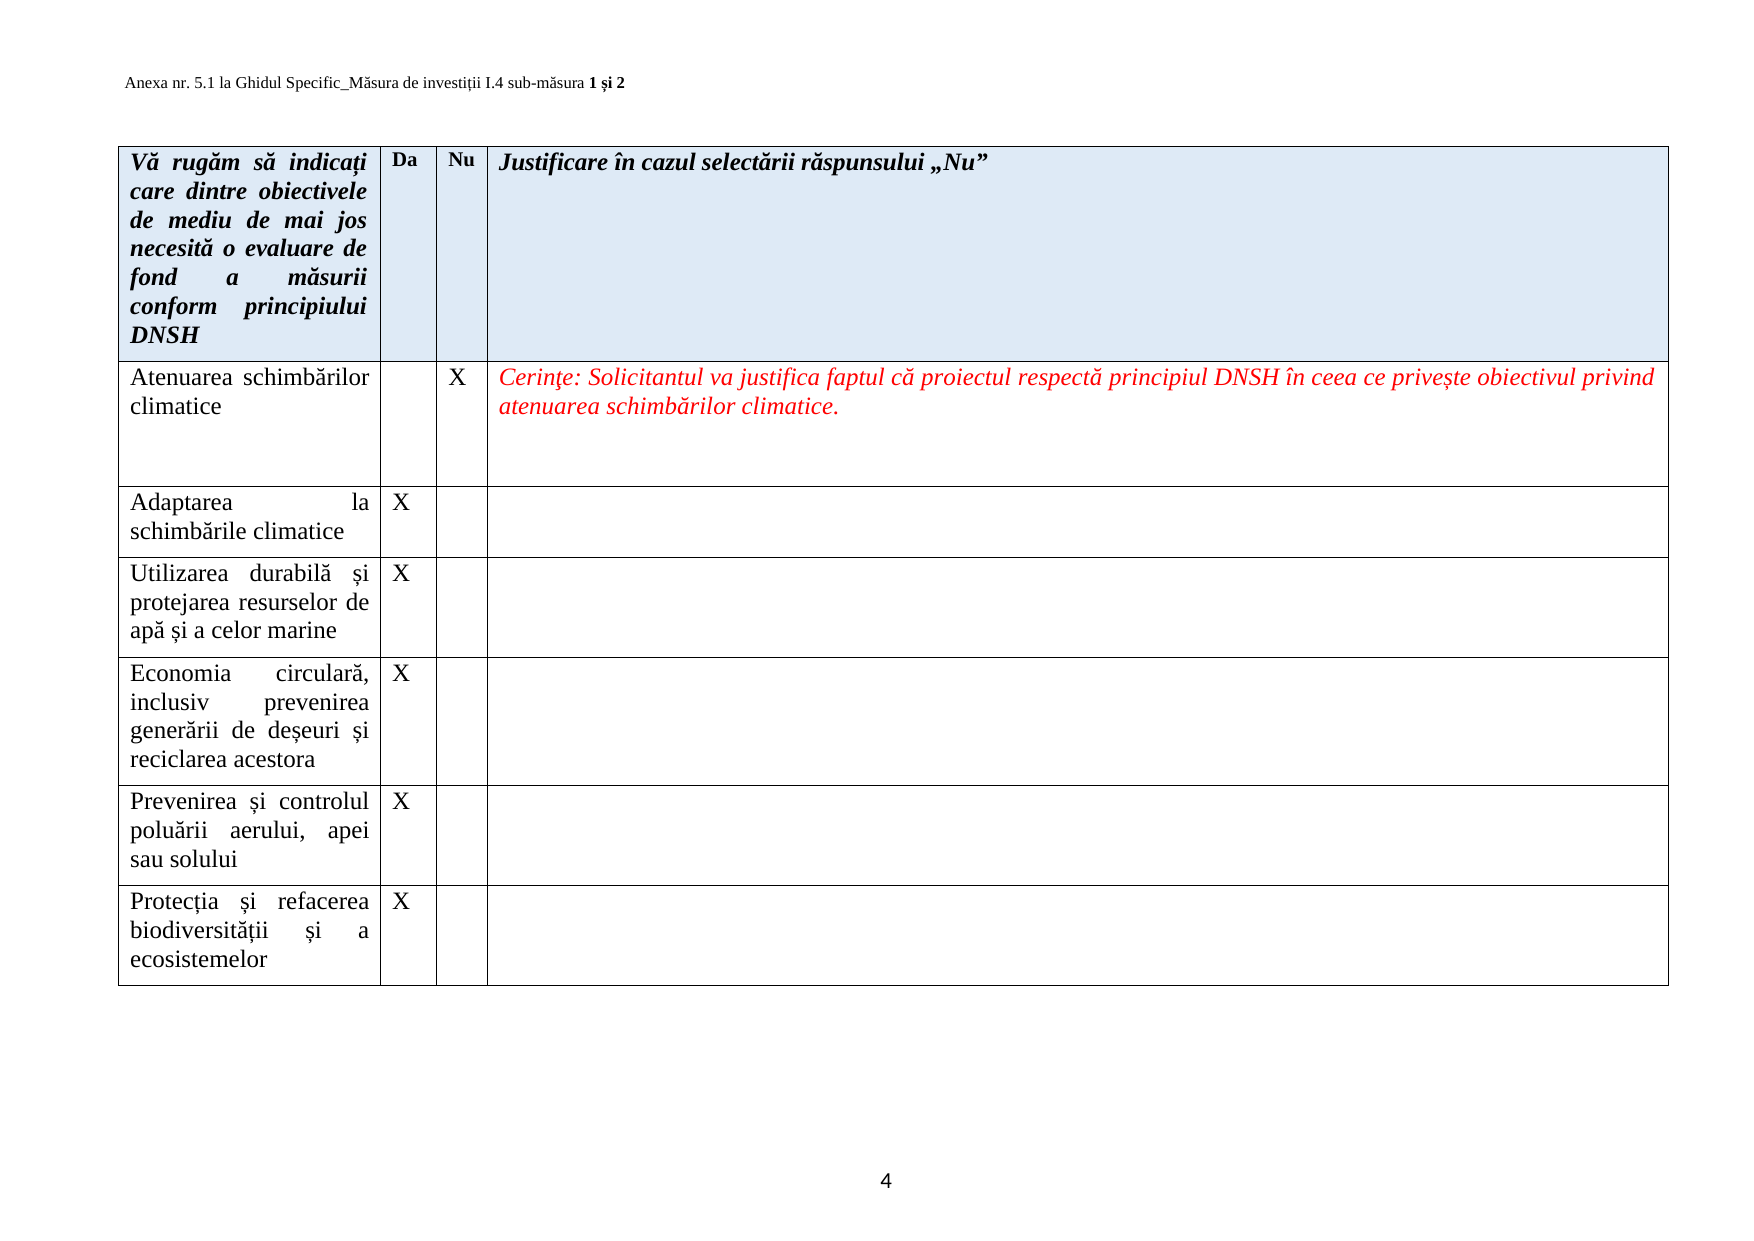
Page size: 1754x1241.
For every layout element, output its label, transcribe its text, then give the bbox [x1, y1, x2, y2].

table_cell X [381, 786, 436, 885]
table_header Vă rugăm să indicați care dintre obiectivele de mediu de mai jos necesită o evaluare de fond a măsurii conform principiului DNSH [119, 147, 380, 361]
table_cell [488, 558, 1668, 657]
table_cell X [437, 362, 487, 486]
table_cell [437, 658, 487, 785]
table_cell Prevenirea și controlul poluării aerului, apei sau solului [119, 786, 380, 885]
table_cell Cerinţe: Solicitantul va justifica faptul că proiectul respectă principiul DNSH în ceea ce privește obiectivul privind atenuarea schimbărilor climatice. [488, 362, 1668, 486]
table_cell [488, 786, 1668, 885]
table_cell Economia circulară, inclusiv prevenirea generării de deșeuri și reciclarea acestora [119, 658, 380, 785]
table_cell Protecția și refacerea biodiversității și a ecosistemelor [119, 886, 380, 985]
table_header Justificare în cazul selectării răspunsului „Nu” [488, 147, 1668, 361]
table_cell [437, 786, 487, 885]
table_cell Atenuarea schimbărilor climatice [119, 362, 380, 486]
table_cell [437, 558, 487, 657]
table_cell Utilizarea durabilă și protejarea resurselor de apă și a celor marine [119, 558, 380, 657]
table_cell X [381, 658, 436, 785]
table_cell X [381, 886, 436, 985]
table_cell X [381, 558, 436, 657]
table_cell [488, 886, 1668, 985]
table_cell [381, 362, 436, 486]
table_cell Adaptarea la schimbările climatice [119, 487, 380, 557]
table_header Da [381, 147, 436, 361]
table_cell [437, 487, 487, 557]
table_cell [488, 487, 1668, 557]
table_cell [437, 886, 487, 985]
table_cell [488, 658, 1668, 785]
table_header Nu [437, 147, 487, 361]
table_cell X [381, 487, 436, 557]
